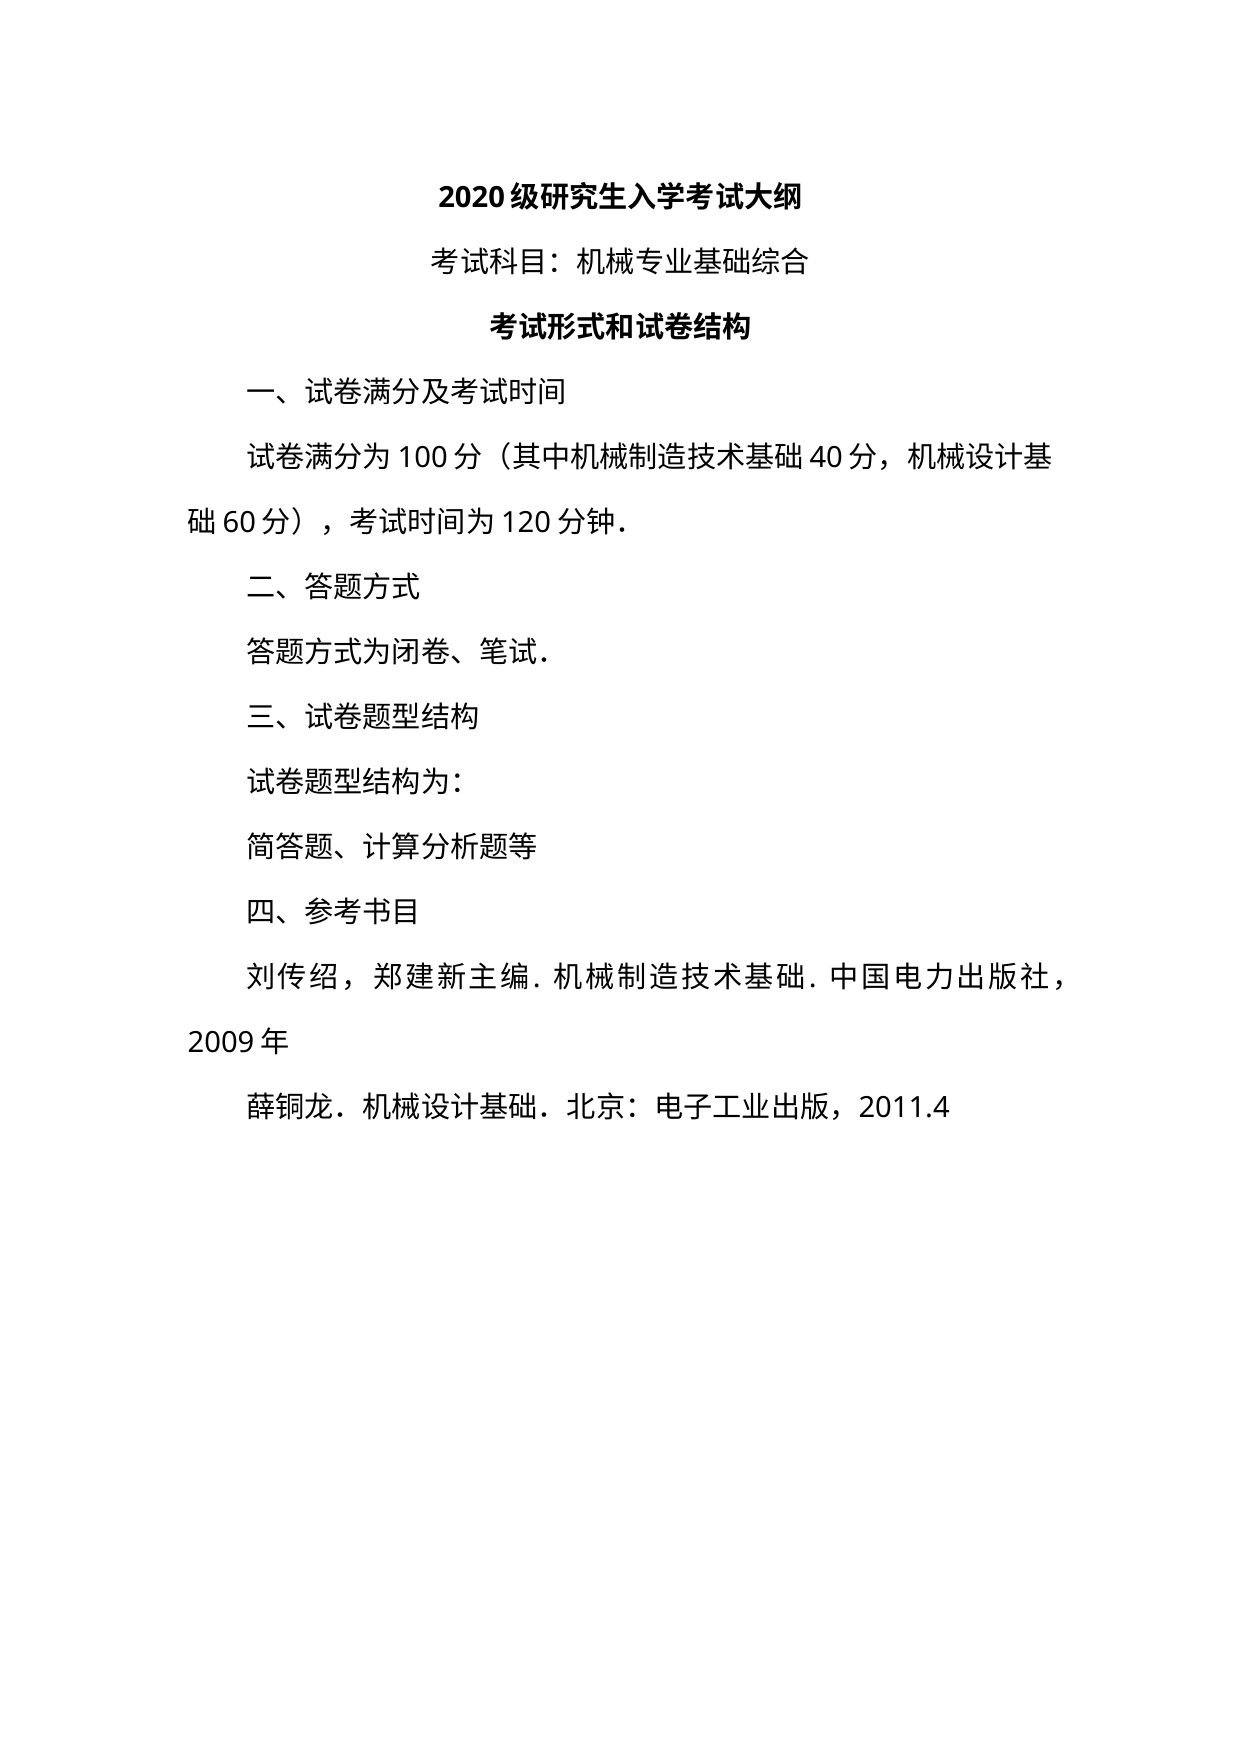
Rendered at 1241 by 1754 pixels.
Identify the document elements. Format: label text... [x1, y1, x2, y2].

text 考试科目：机械专业基础综合 [187, 227, 1053, 292]
text 四、参考书目 [187, 877, 1053, 942]
text 试卷题型结构为： [187, 747, 1053, 812]
text 考试形式和试卷结构 [187, 292, 1053, 357]
text 三、试卷题型结构 [187, 682, 1053, 747]
text 2020级研究生入学考试大纲 [187, 162, 1053, 227]
text 一、试卷满分及考试时间 [187, 357, 1053, 422]
text 薛铜龙．机械设计基础．北京：电子工业出版，2011.4 [187, 1072, 1053, 1137]
text 试卷满分为100分（其中机械制造技术基础40分，机械设计基础60分），考试时间为120分钟． [187, 422, 1053, 552]
text 二、答题方式 [187, 552, 1053, 617]
text 答题方式为闭卷、笔试． [187, 617, 1053, 682]
text 刘传绍，郑建新主编. 机械制造技术基础. 中国电力出版社，2009年 [187, 942, 1053, 1072]
text 简答题、计算分析题等 [187, 812, 1053, 877]
